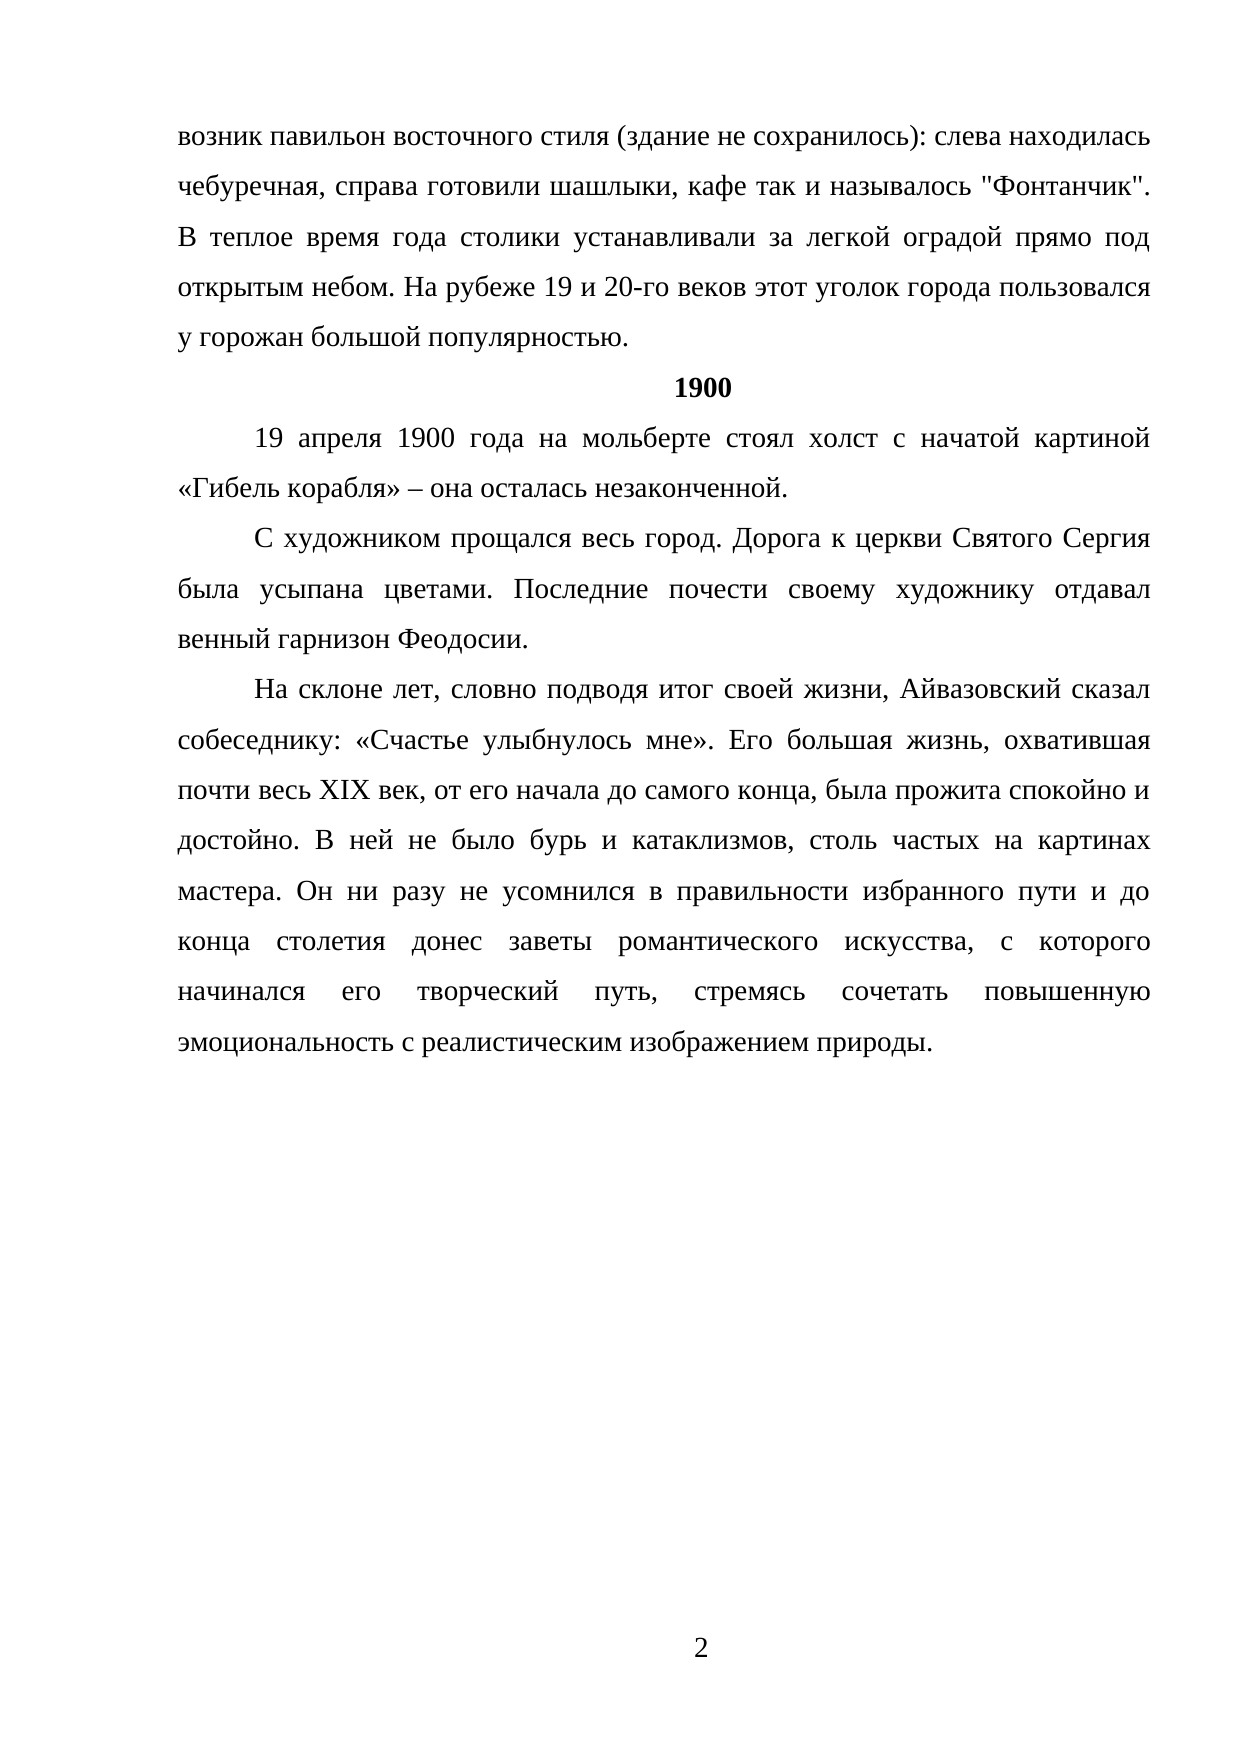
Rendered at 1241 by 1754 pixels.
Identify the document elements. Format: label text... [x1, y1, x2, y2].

subtitle 1900 [177, 370, 1152, 403]
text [177, 118, 1152, 353]
text На склоне лет, словно подводя итог своей жизни, Айвазовский сказал собеседнику: «Счастье улыбнулось мне». Его большая жизнь, охватившая почти весь XIX век, от его начала до самого конца, была прожита спокойно и достойно. В ней не было бурь и катаклизмов, столь частых на картинах мастера. Он ни разу не усомнился в правильности избранного пути и до конца столетия донес заветы романтического искусства, с которого начинался его творческий путь, стремясь сочетать повышенную эмоциональность с реалистическим изображением природы. [177, 672, 1152, 1057]
text 19 апреля 1900 года на мольберте стоял холст с начатой картиной «Гибель корабля» – она осталась незаконченной. [177, 420, 1152, 504]
text С художником прощался весь город. Дорога к церкви Святого Сергия была усыпана цветами. Последние почести своему художнику отдавал венный гарнизон Феодосии. [177, 521, 1152, 655]
